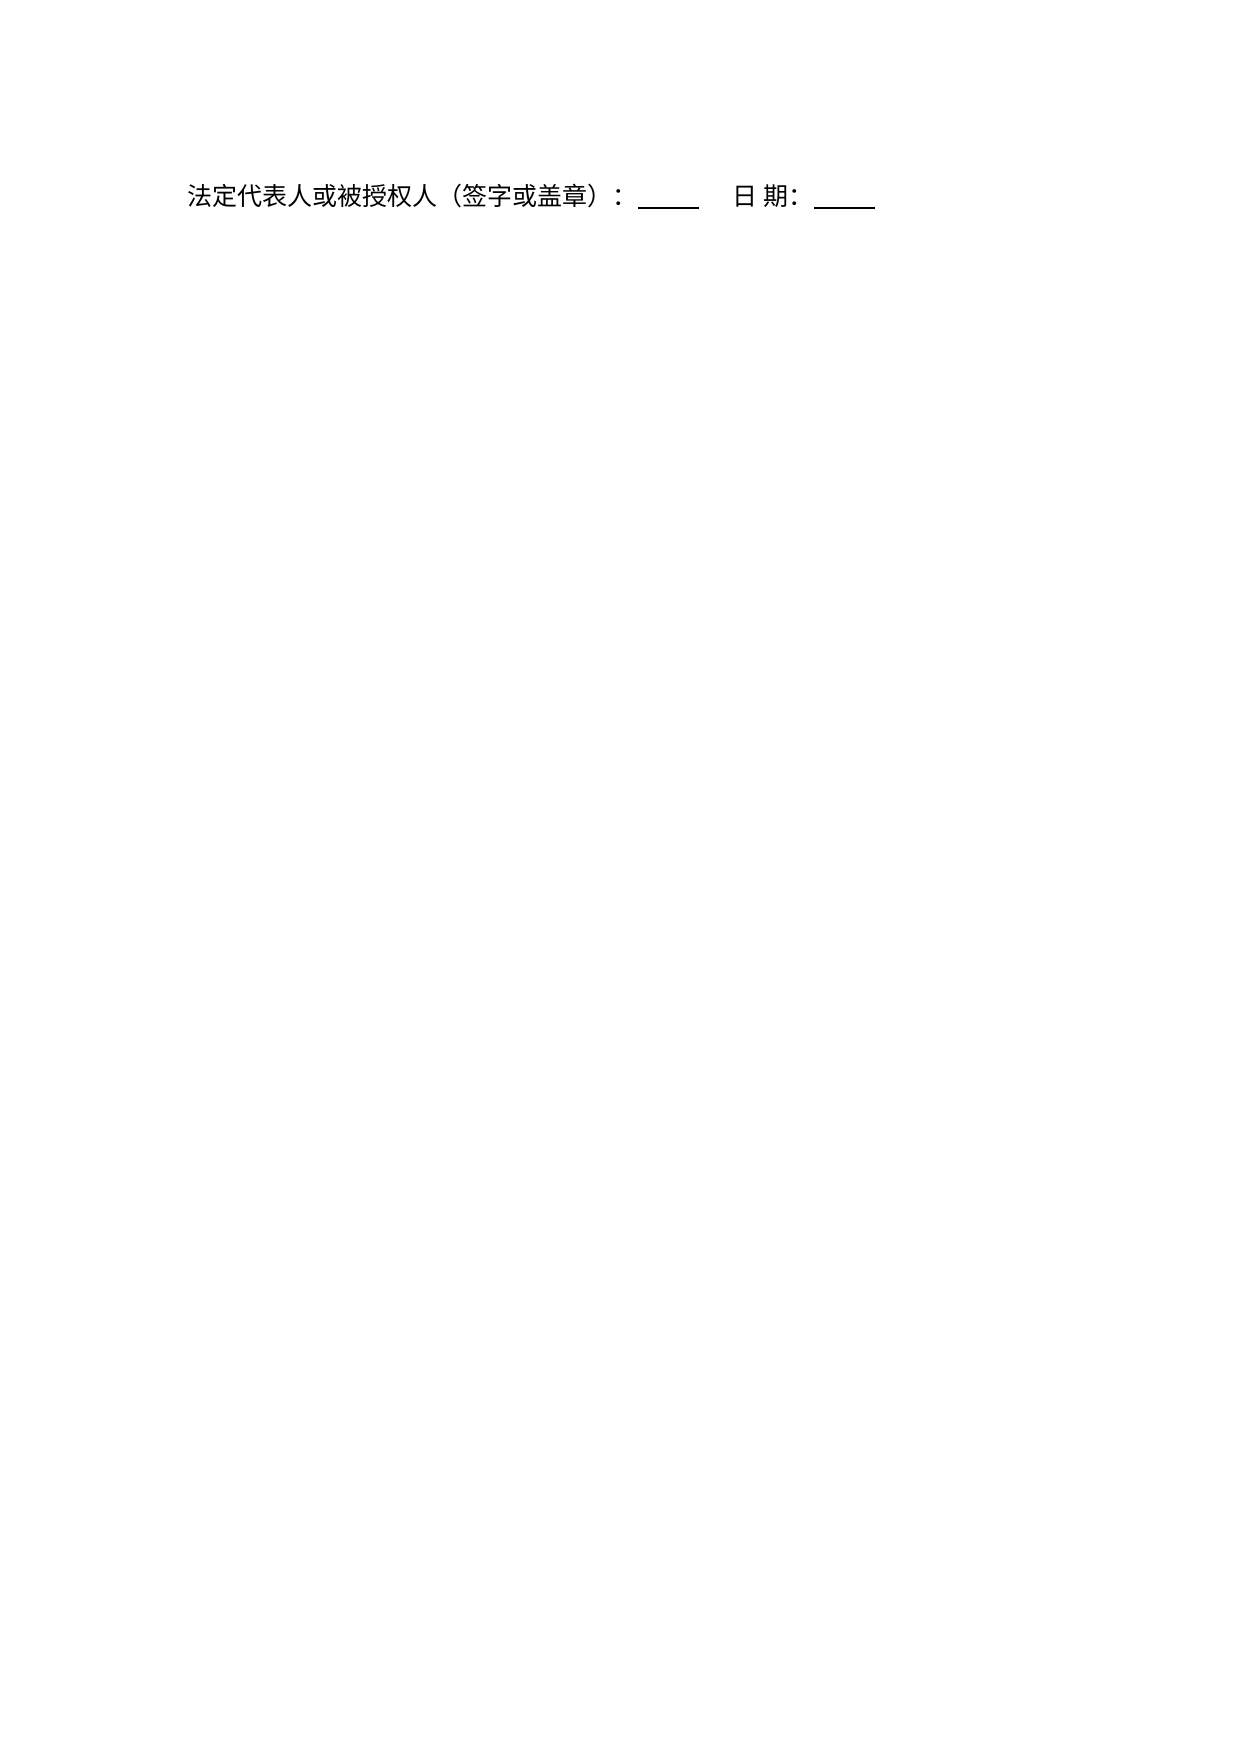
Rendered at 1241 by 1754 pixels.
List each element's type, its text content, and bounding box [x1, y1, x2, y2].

text 法定代表人或被授权人（签字或盖章）： 日 期： [187, 162, 1053, 227]
